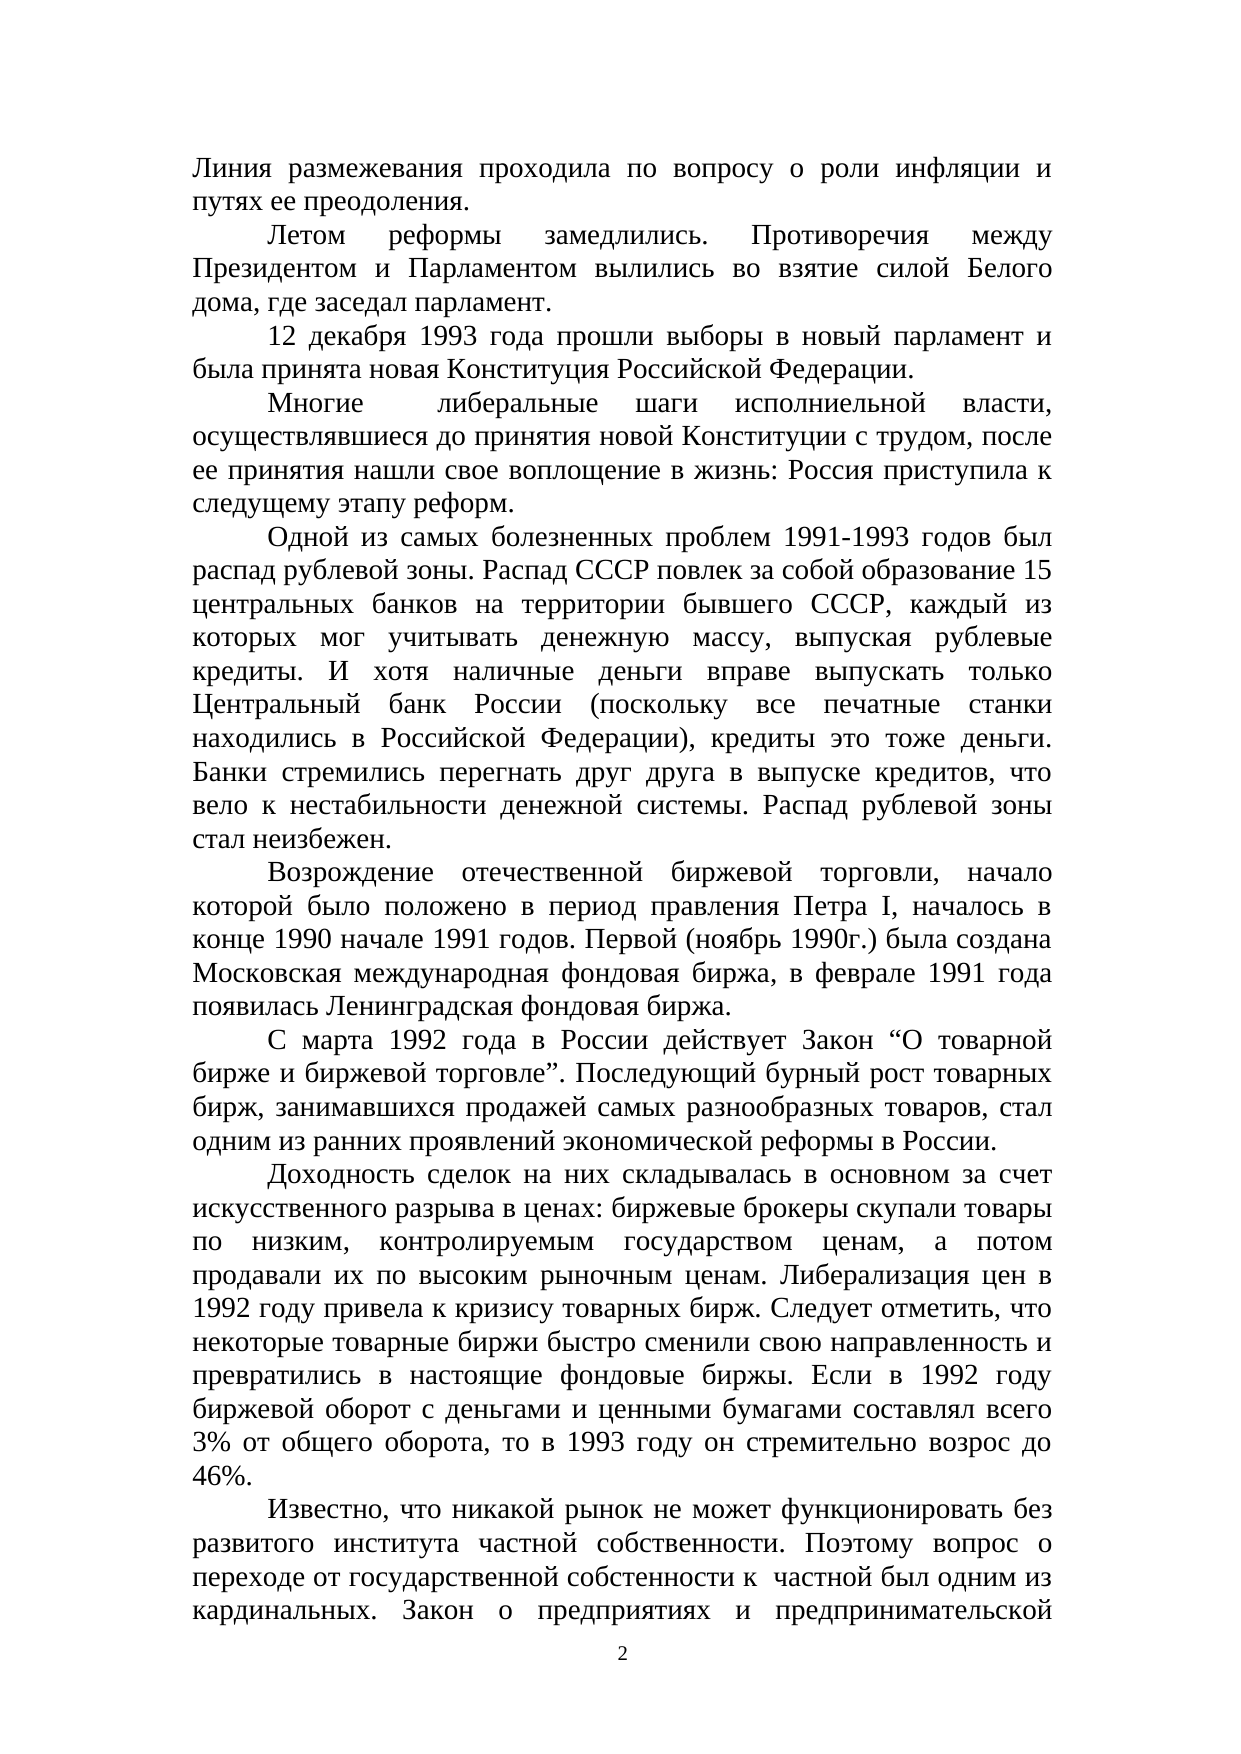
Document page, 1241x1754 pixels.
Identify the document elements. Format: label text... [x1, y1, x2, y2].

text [192, 150, 1053, 217]
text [192, 1492, 1053, 1626]
text Доходность сделок на них складывалась в основном за счет искусственного разрыва в ценах: биржевые брокеры скупали товары по низким, контролируемым государством ценам, а потом продавали их по высоким рыночным ценам. Либерализация цен в 1992 году привела к кризису товарных бирж. Следует отметить, что некоторые товарные биржи быстро сменили свою направленность и превратились в настоящие фондовые биржы. Если в 1992 году биржевой оборот с деньгами и ценными бумагами составлял всего 3% от общего оборота, то в 1993 году он стремительно возрос до 46%. [192, 1156, 1053, 1492]
text Летом реформы замедлились. Противоречия между Президентом и Парламентом вылились во взятие силой Белого дома, где заседал парламент. [192, 217, 1053, 318]
text Возрождение отечественной биржевой торговли, начало которой было положено в период правления Петра I, началось в конце 1990 начале 1991 годов. Первой (ноябрь 1990г.) была создана Московская международная фондовая биржа, в феврале 1991 года появилась Ленинградская фондовая биржа. [192, 854, 1053, 1022]
text Многие либеральные шаги исполниельной власти, осуществлявшиеся до принятия новой Конституции с трудом, после ее принятия нашли свое воплощение в жизнь: Россия приступила к следущему этапу реформ. [192, 385, 1053, 519]
text 12 декабря 1993 года прошли выборы в новый парламент и была принята новая Конституция Российской Федерации. [192, 318, 1053, 385]
text С марта 1992 года в России действует Закон “О товарной бирже и биржевой торговле”. Последующий бурный рост товарных бирж, занимавшихся продажей самых разнообразных товаров, стал одним из ранних проявлений экономической реформы в России. [192, 1022, 1053, 1156]
text Одной из самых болезненных проблем 1991-1993 годов был распад рублевой зоны. Распад СССР повлек за собой образование 15 центральных банков на территории бывшего СССР, каждый из которых мог учитывать денежную массу, выпуская рублевые кредиты. И хотя наличные деньги вправе выпускать только Центральный банк России (поскольку все печатные станки находились в Российской Федерации), кредиты это тоже деньги. Банки стремились перегнать друг друга в выпуске кредитов, что вело к нестабильности денежной системы. Распад рублевой зоны стал неизбежен. [192, 519, 1053, 854]
